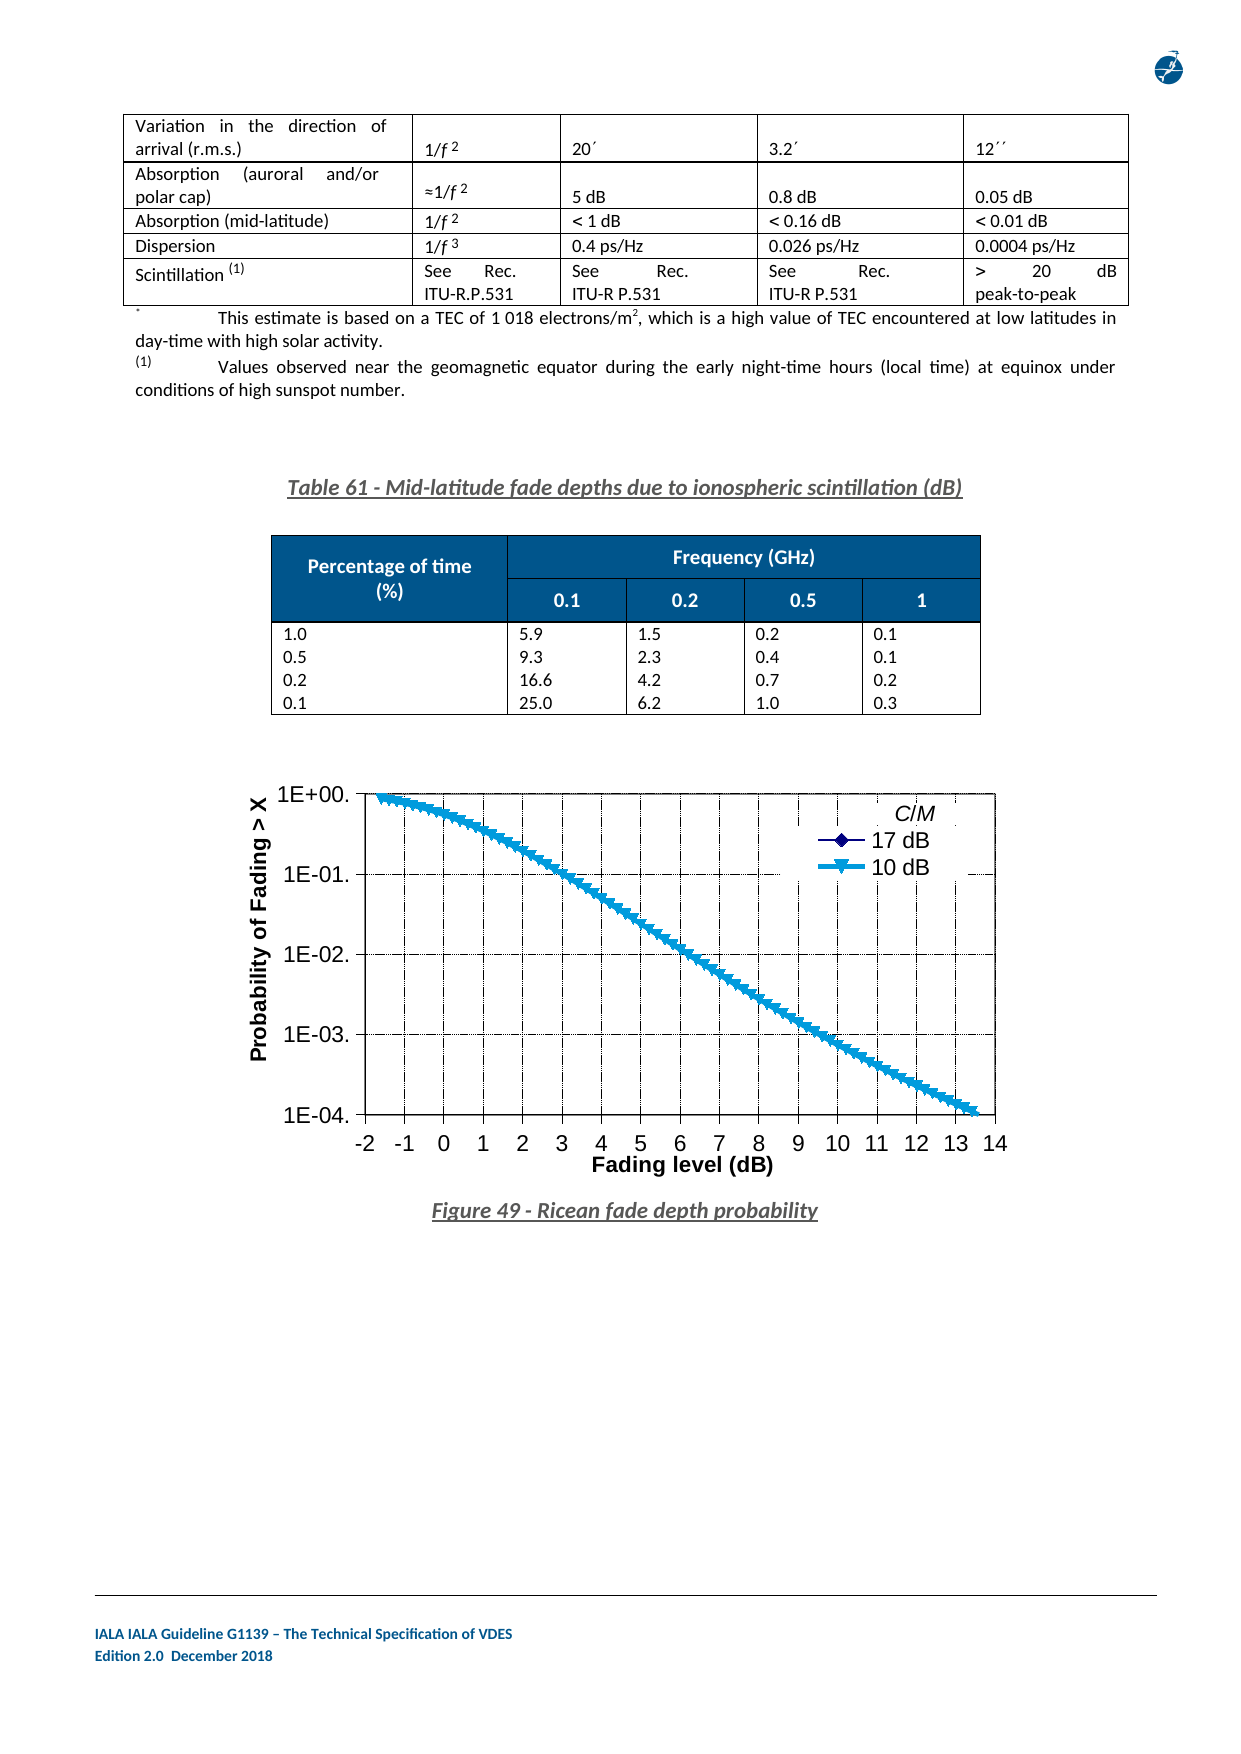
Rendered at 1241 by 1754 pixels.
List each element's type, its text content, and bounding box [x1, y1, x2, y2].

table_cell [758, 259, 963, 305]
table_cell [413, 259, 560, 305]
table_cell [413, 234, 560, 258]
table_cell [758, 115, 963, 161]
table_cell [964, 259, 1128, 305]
text Figure - Ricean fade depth probability [94, 1196, 1157, 1224]
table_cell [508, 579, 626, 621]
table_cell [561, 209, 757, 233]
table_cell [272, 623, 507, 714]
text Table - Mid-latitude fade depths due to ionospheric scintillation (dB) [94, 473, 1157, 501]
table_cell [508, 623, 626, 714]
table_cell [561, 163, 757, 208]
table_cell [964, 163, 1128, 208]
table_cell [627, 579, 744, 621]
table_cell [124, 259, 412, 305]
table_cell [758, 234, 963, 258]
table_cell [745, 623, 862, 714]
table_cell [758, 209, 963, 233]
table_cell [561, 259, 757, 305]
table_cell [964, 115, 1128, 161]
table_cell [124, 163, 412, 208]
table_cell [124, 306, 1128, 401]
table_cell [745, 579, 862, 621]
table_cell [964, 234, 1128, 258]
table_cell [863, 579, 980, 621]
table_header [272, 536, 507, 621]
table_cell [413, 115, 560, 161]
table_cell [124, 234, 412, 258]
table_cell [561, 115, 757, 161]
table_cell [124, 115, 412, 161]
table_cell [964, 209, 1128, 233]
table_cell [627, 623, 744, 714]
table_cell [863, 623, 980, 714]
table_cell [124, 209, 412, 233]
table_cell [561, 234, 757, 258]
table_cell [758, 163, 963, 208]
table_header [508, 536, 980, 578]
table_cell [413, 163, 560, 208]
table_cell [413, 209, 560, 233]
picture [1123, 0, 1241, 119]
